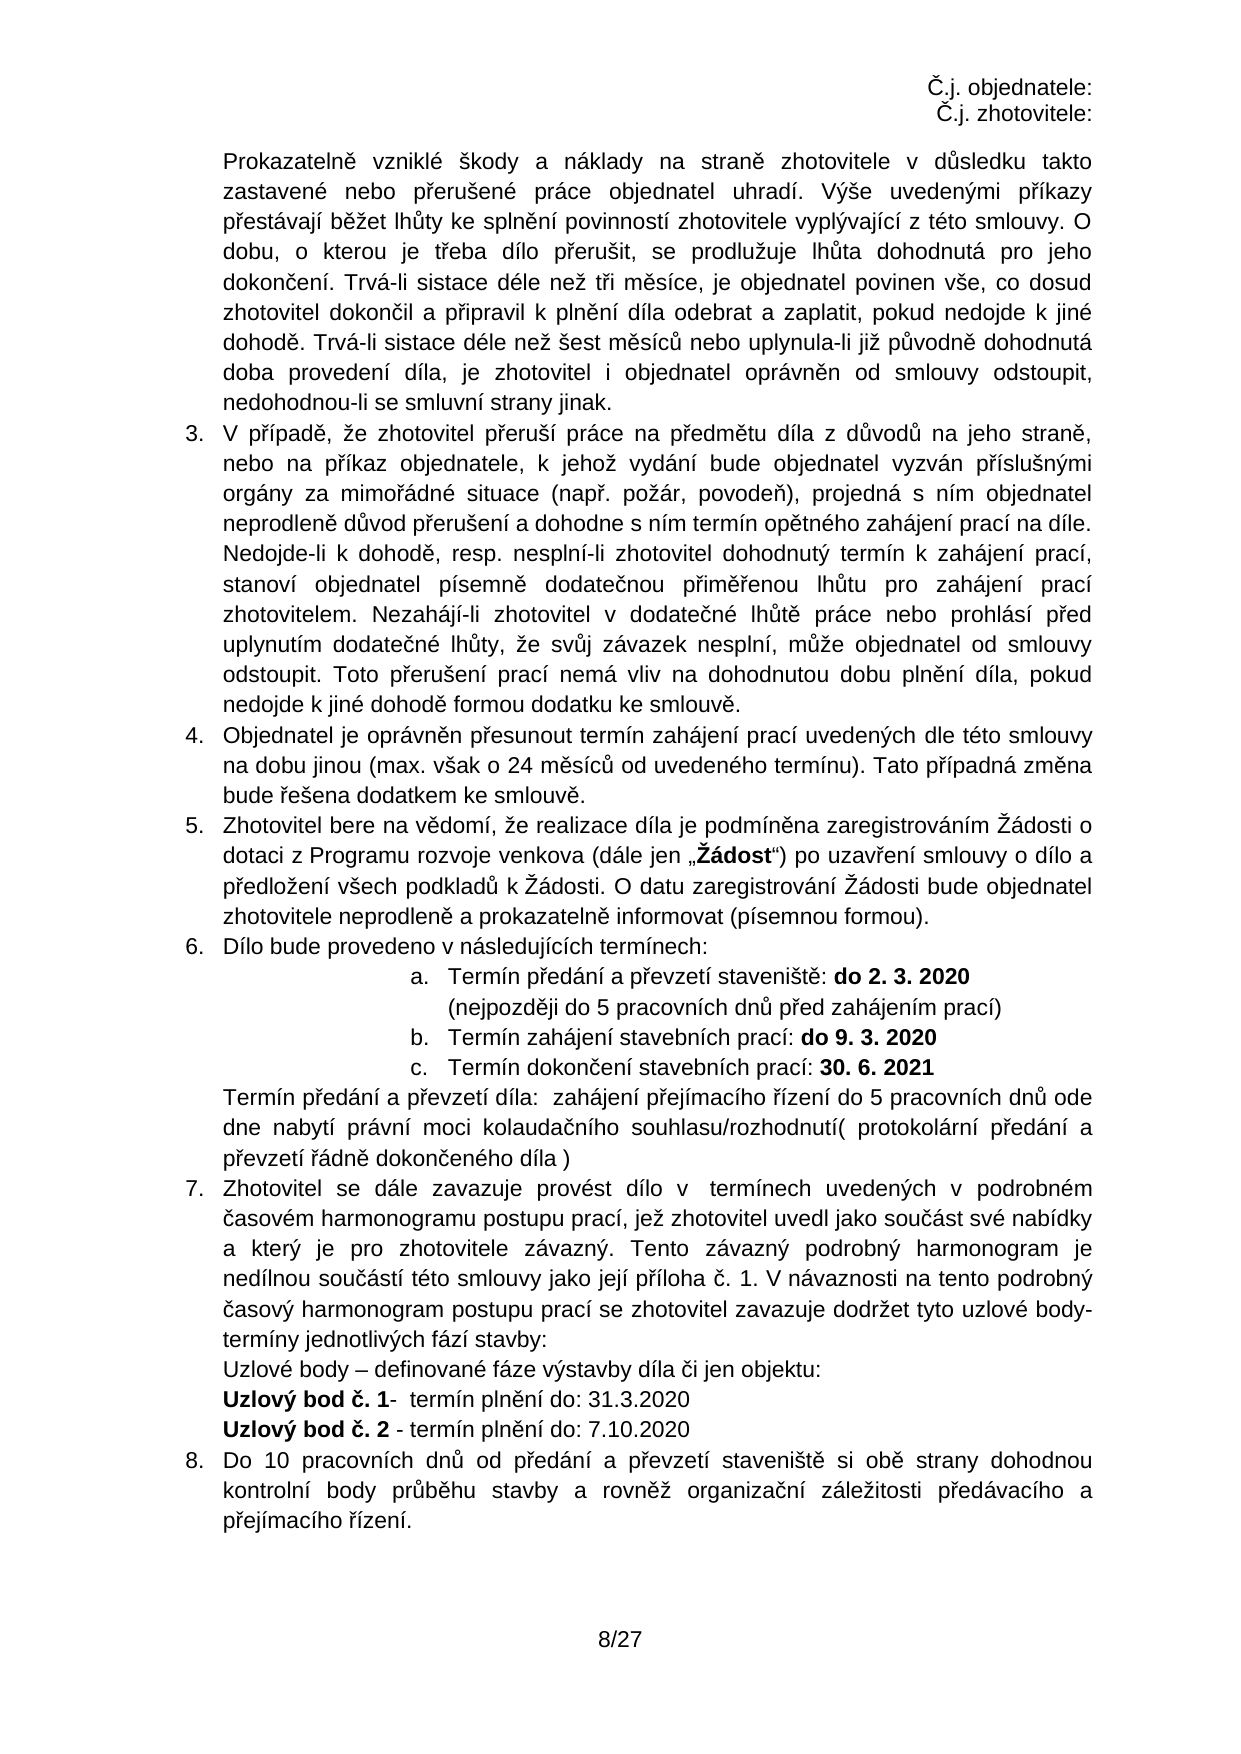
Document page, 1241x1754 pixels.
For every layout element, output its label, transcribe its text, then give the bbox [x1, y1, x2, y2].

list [185, 148, 1093, 416]
list Uzlový bod č. 2 - termín plnění do: 7.10.2020 [223, 1416, 1093, 1443]
list Zhotovitel bere na vědomí, že realizace díla je podmíněna zaregistrováním Žádosti o dotaci z Programu rozvoje venkova (dále jen „Žádost“) po uzavření smlouvy o dílo a předložení všech podkladů k Žádosti. O datu zaregistrování Žádosti bude objednatel zhotovitele neprodleně a prokazatelně informovat (písemnou formou). [185, 812, 1093, 929]
list Uzlový bod č. 1- termín plnění do: 31.3.2020 [223, 1386, 1093, 1412]
list Do 10 pracovních dnů od předání a převzetí staveniště si obě strany dohodnou kontrolní body průběhu stavby a rovněž organizační záležitosti předávacího a přejímacího řízení. [185, 1447, 1093, 1533]
list Termín předání a převzetí staveniště: do 2. 3. 2020 (nejpozději do 5 pracovních dnů před zahájením prací) [410, 963, 1093, 1020]
list Dílo bude provedeno v následujících termínech: [185, 933, 1093, 959]
list Termín dokončení stavebních prací: 30. 6. 2021 [410, 1054, 1093, 1080]
list Termín předání a převzetí díla: zahájení přejímacího řízení do 5 pracovních dnů ode dne nabytí právní moci kolaudačního souhlasu/rozhodnutí( protokolární předání a převzetí řádně dokončeného díla ) [223, 1084, 1093, 1171]
list V případě, že zhotovitel přeruší práce na předmětu díla z důvodů na jeho straně, nebo na příkaz objednatele, k jehož vydání bude objednatel vyzván příslušnými orgány za mimořádné situace (např. požár, povodeň), projedná s ním objednatel neprodleně důvod přerušení a dohodne s ním termín opětného zahájení prací na díle. Nedojde-li k dohodě, resp. nesplní-li zhotovitel dohodnutý termín k zahájení prací, stanoví objednatel písemně dodatečnou přiměřenou lhůtu pro zahájení prací zhotovitelem. Nezahájí-li zhotovitel v dodatečné lhůtě práce nebo prohlásí před uplynutím dodatečné lhůty, že svůj závazek nesplní, může objednatel od smlouvy odstoupit. Toto přerušení prací nemá vliv na dohodnutou dobu plnění díla, pokud nedojde k jiné dohodě formou dodatku ke smlouvě. [185, 419, 1093, 718]
list Termín zahájení stavebních prací: do 9. 3. 2020 [410, 1024, 1093, 1050]
list Objednatel je oprávněn přesunout termín zahájení prací uvedených dle této smlouvy na dobu jinou (max. však o 24 měsíců od uvedeného termínu). Tato případná změna bude řešena dodatkem ke smlouvě. [185, 722, 1093, 808]
list Uzlové body – definované fáze výstavby díla či jen objektu: [223, 1356, 1093, 1382]
list Zhotovitel se dále zavazuje provést dílo v termínech uvedených v podrobném časovém harmonogramu postupu prací, jež zhotovitel uvedl jako součást své nabídky a který je pro zhotovitele závazný. Tento závazný podrobný harmonogram je nedílnou součástí této smlouvy jako její příloha č. 1. V návaznosti na tento podrobný časový harmonogram postupu prací se zhotovitel zavazuje dodržet tyto uzlové body-termíny jednotlivých fází stavby: [185, 1175, 1093, 1352]
